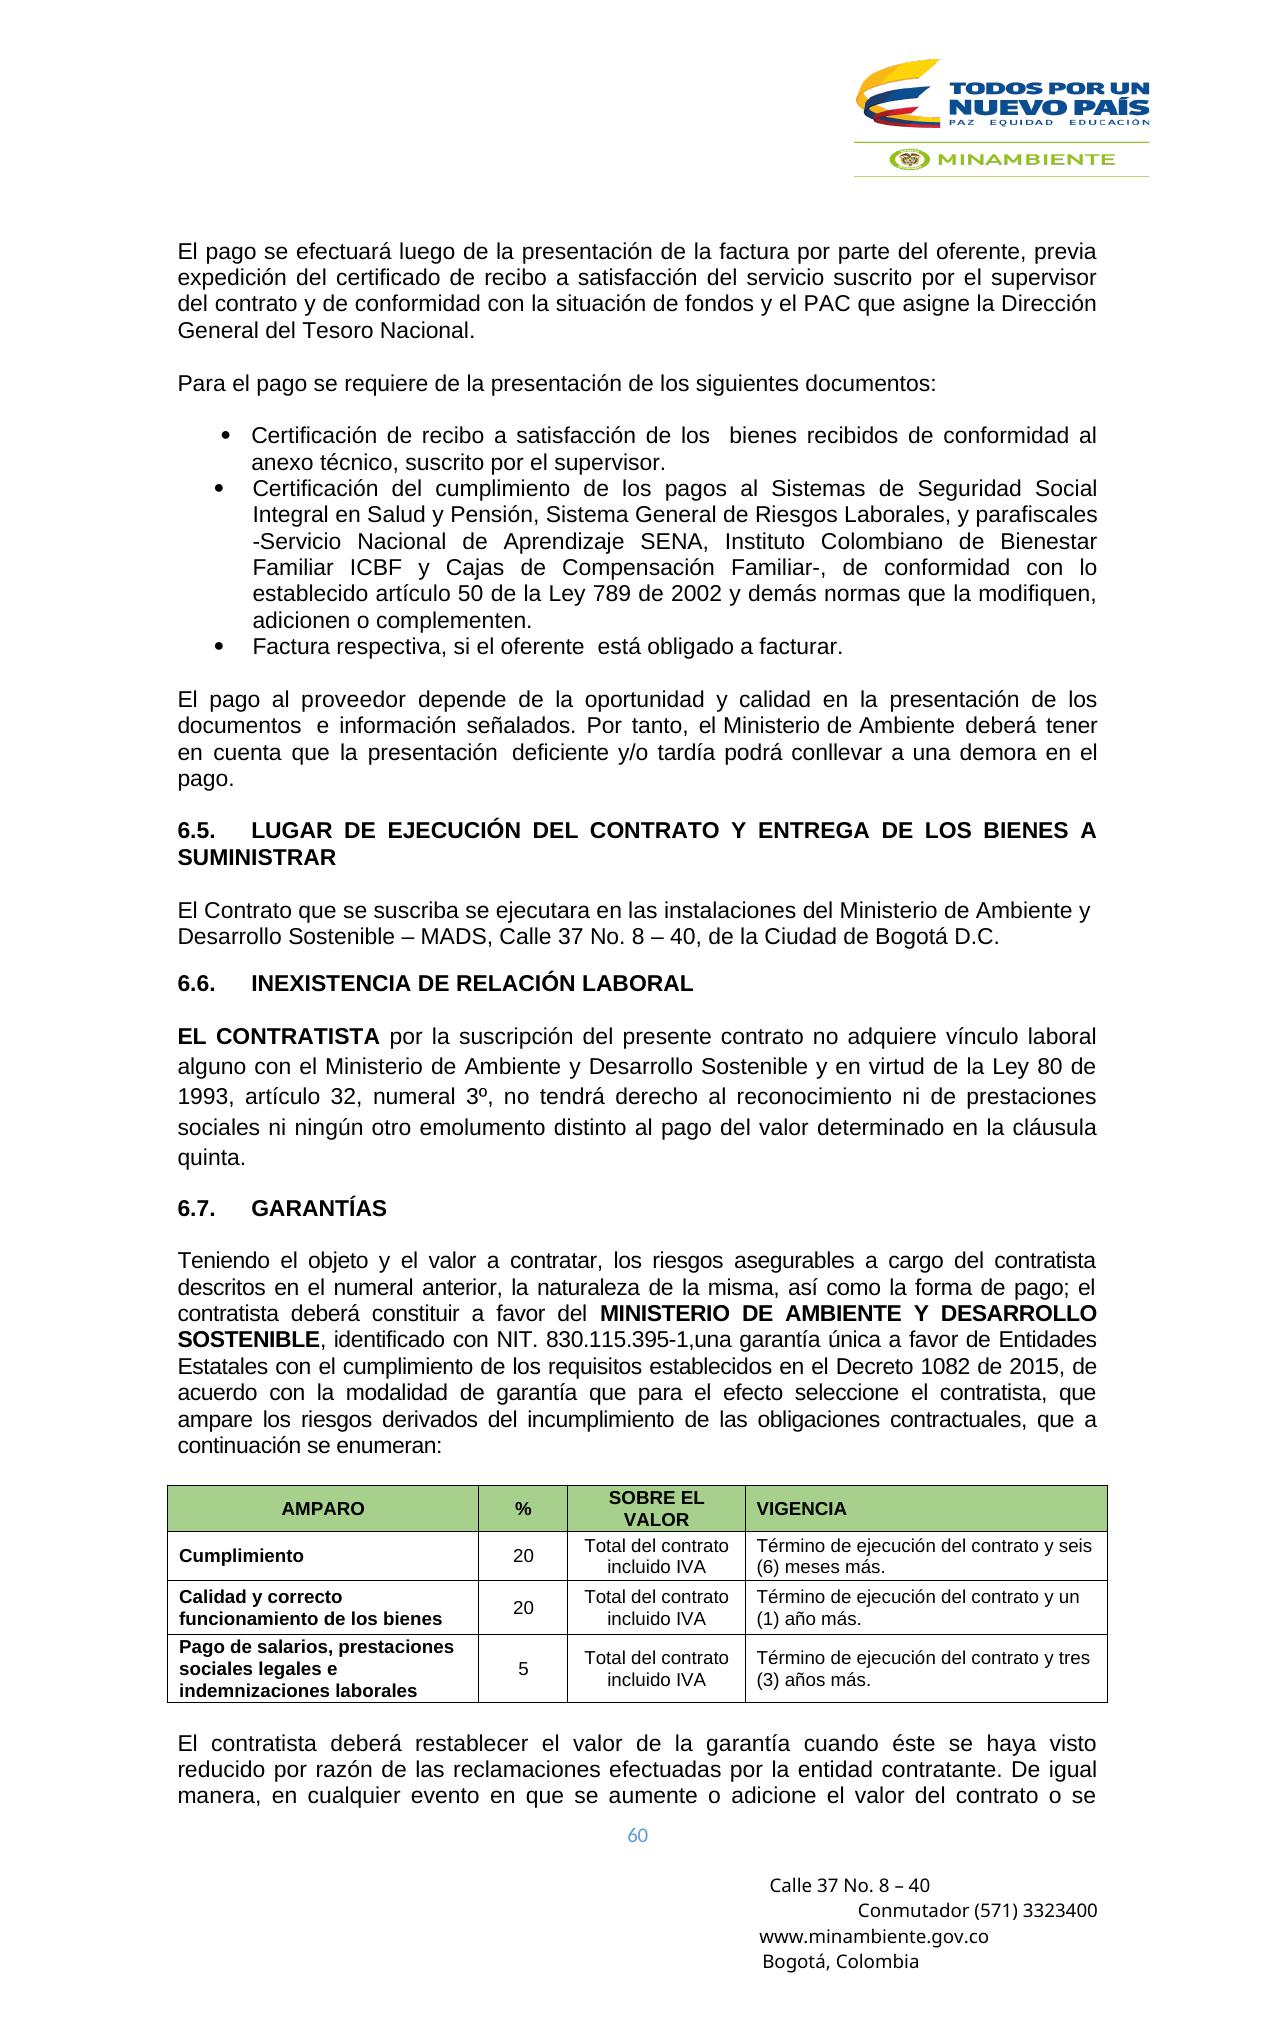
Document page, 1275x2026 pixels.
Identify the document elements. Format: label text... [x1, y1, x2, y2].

table_cell Cumplimiento [168, 1532, 478, 1580]
table_cell 20 [479, 1532, 567, 1580]
table_cell 5 [479, 1635, 567, 1702]
text El pago al proveedor depende de la oportunidad y calidad en la presentación de los documentos e información señalados. Por tanto, el Ministerio de Ambiente deberá tener en cuenta que la presentación deficiente y/o tardía podrá conllevar a una demora en el pago. [177, 686, 1098, 791]
list INEXISTENCIA DE RELACIÓN LABORAL [177, 970, 1098, 996]
text El pago se efectuará luego de la presentación de la factura por parte del oferente, previa expedición del certificado de recibo a satisfacción del servicio suscrito por el supervisor del contrato y de conformidad con la situación de fondos y el PAC que asigne la Dirección General del Tesoro Nacional. [177, 238, 1098, 343]
table_cell Total del contrato incluido IVA [568, 1635, 745, 1702]
table_header SOBRE EL VALOR [568, 1486, 745, 1531]
table_cell Calidad y correcto funcionamiento de los bienes [168, 1581, 478, 1634]
list Certificación de recibo a satisfacción de los bienes recibidos de conformidad al anexo técnico, suscrito por el supervisor. [222, 422, 1098, 475]
text EL CONTRATISTA por la suscripción del presente contrato no adquiere vínculo laboral alguno con el Ministerio de Ambiente y Desarrollo Sostenible y en virtud de la Ley 80 de 1993, artículo 32, numeral 3º, no tendrá derecho al reconocimiento ni de prestaciones sociales ni ningún otro emolumento distinto al pago del valor determinado en la cláusula quinta. [177, 1023, 1098, 1170]
text El Contrato que se suscriba se ejecutara en las instalaciones del Ministerio de Ambiente y Desarrollo Sostenible – MADS, Calle 37 No. 8 – 40, de la Ciudad de Bogotá D.C. [177, 897, 1098, 949]
table_cell Total del contrato incluido IVA [568, 1532, 745, 1580]
table_cell Término de ejecución del contrato y seis (6) meses más. [746, 1532, 1107, 1580]
text Para el pago se requiere de la presentación de los siguientes documentos: [177, 369, 1098, 396]
table_header % [479, 1486, 567, 1531]
table_cell Término de ejecución del contrato y tres (3) años más. [746, 1635, 1107, 1702]
table_cell Término de ejecución del contrato y un (1) año más. [746, 1581, 1107, 1634]
list LUGAR DE EJECUCIÓN DEL CONTRATO Y ENTREGA DE LOS BIENES A SUMINISTRAR [177, 817, 1098, 870]
table_cell Pago de salarios, prestaciones sociales legales e indemnizaciones laborales [168, 1635, 478, 1702]
list Factura respectiva, si el oferente está obligado a facturar. [215, 633, 1098, 659]
picture [853, 59, 1150, 177]
list GARANTÍAS [177, 1195, 1098, 1221]
list Certificación del cumplimiento de los pagos al Sistemas de Seguridad Social Integral en Salud y Pensión, Sistema General de Riesgos Laborales, y parafiscales -Servicio Nacional de Aprendizaje SENA, Instituto Colombiano de Bienestar Familiar ICBF y Cajas de Compensación Familiar-, de conformidad con lo establecido artículo 50 de la Ley 789 de 2002 y demás normas que la modifiquen, adicionen o complementen. [215, 475, 1098, 633]
table_cell 20 [479, 1581, 567, 1634]
text Teniendo el objeto y el valor a contratar, los riesgos asegurables a cargo del contratista descritos en el numeral anterior, la naturaleza de la misma, así como la forma de pago; el contratista deberá constituir a favor del MINISTERIO DE AMBIENTE Y DESARROLLO SOSTENIBLE, identificado con NIT. 830.115.395-1,una garantía única a favor de Entidades Estatales con el cumplimiento de los requisitos establecidos en el Decreto 1082 de 2015, de acuerdo con la modalidad de garantía que para el efecto seleccione el contratista, que ampare los riesgos derivados del incumplimiento de las obligaciones contractuales, que a continuación se enumeran: [177, 1247, 1098, 1458]
table_cell Total del contrato incluido IVA [568, 1581, 745, 1634]
table_header AMPARO [168, 1486, 478, 1531]
table_header VIGENCIA [746, 1486, 1107, 1531]
